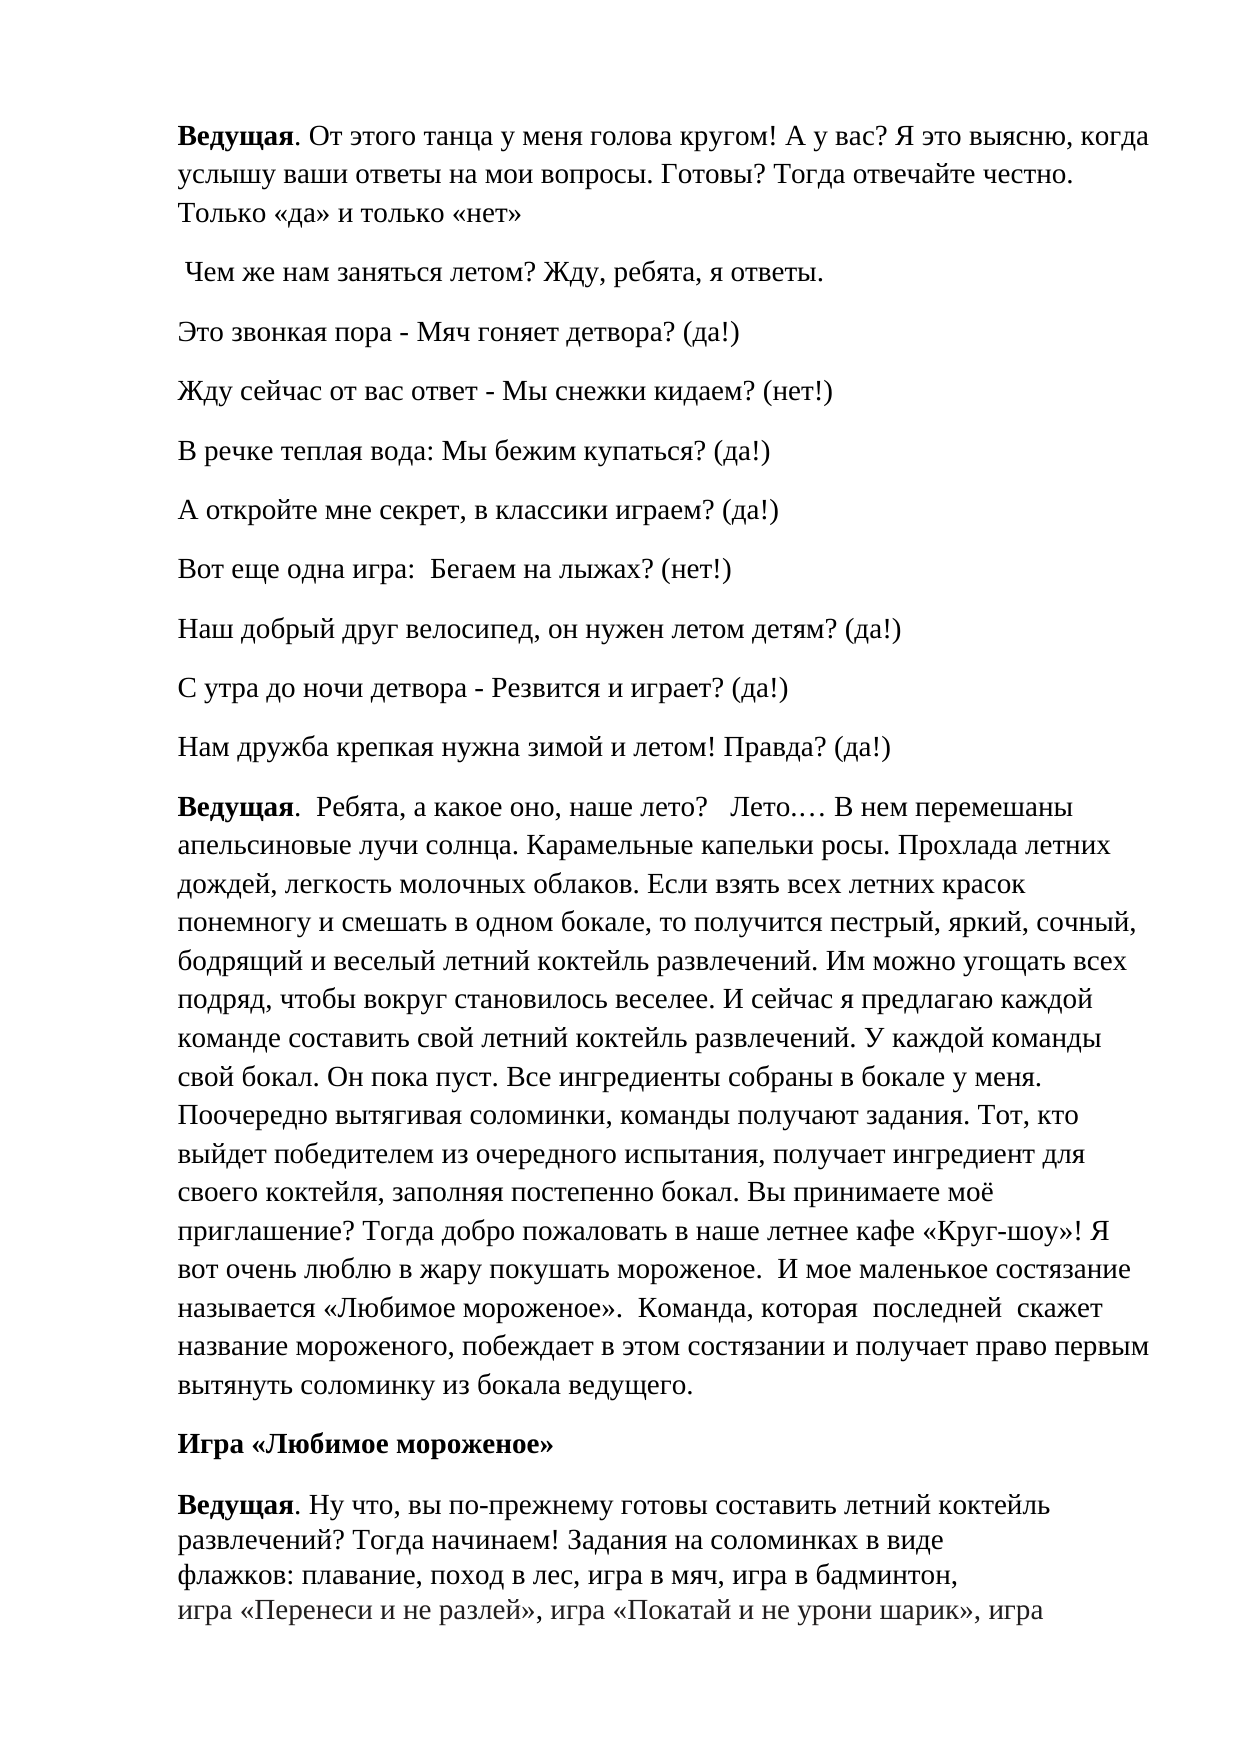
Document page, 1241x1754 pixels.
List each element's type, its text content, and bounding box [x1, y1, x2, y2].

text А откройте мне секрет, в классики играем? (да!) [177, 492, 1152, 526]
text В речке теплая вода: Мы бежим купаться? (да!) [177, 433, 1152, 466]
text Это звонкая пора - Мяч гоняет детвора? (да!) [177, 314, 1152, 347]
text Жду сейчас от вас ответ - Мы снежки кидаем? (нет!) [177, 373, 1152, 407]
text Вот еще одна игра: Бегаем на лыжах? (нет!) [177, 551, 1152, 585]
text С утра до ночи детвора - Резвится и играет? (да!) [177, 670, 1152, 704]
text Чем же нам заняться летом? Жду, ребята, я ответы. [177, 254, 1152, 288]
text Игра «Любимое мороженое» [177, 1426, 1152, 1460]
text Нам дружба крепкая нужна зимой и летом! Правда? (да!) [177, 729, 1152, 763]
text Ведущая. Ну что, вы по-прежнему готовы составить летний коктейль развлечений? Тогда начинаем! Задания на соломинках в виде флажков: плавание, поход в лес, игра в мяч, игра в бадминтон, игра «Перенеси и не разлей», игра «Покатай и не урони шарик», игра [177, 1486, 1152, 1626]
text Ведущая. От этого танца у меня голова кругом! А у вас? Я это выясню, когда услышу ваши ответы на мои вопросы. Готовы? Тогда отвечайте честно. Только «да» и только «нет» [177, 118, 1152, 229]
text Ведущая. Ребята, а какое оно, наше лето? Лето.… В нем перемешаны апельсиновые лучи солнца. Карамельные капельки росы. Прохлада летних дождей, легкость молочных облаков. Если взять всех летних красок понемногу и смешать в одном бокале, то получится пестрый, яркий, сочный, бодрящий и веселый летний коктейль развлечений. Им можно угощать всех подряд, чтобы вокруг становилось веселее. И сейчас я предлагаю каждой команде составить свой летний коктейль развлечений. У каждой команды свой бокал. Он пока пуст. Все ингредиенты собраны в бокале у меня. Поочередно вытягивая соломинки, команды получают задания. Тот, кто выйдет победителем из очередного испытания, получает ингредиент для своего коктейля, заполняя постепенно бокал. Вы принимаете моё приглашение? Тогда добро пожаловать в наше летнее кафе «Круг-шоу»! Я вот очень люблю в жару покушать мороженое. И мое маленькое состязание называется «Любимое мороженое». Команда, которая последней скажет название мороженого, побеждает в этом состязании и получает право первым вытянуть соломинку из бокала ведущего. [177, 789, 1152, 1401]
text Наш добрый друг велосипед, он нужен летом детям? (да!) [177, 611, 1152, 644]
